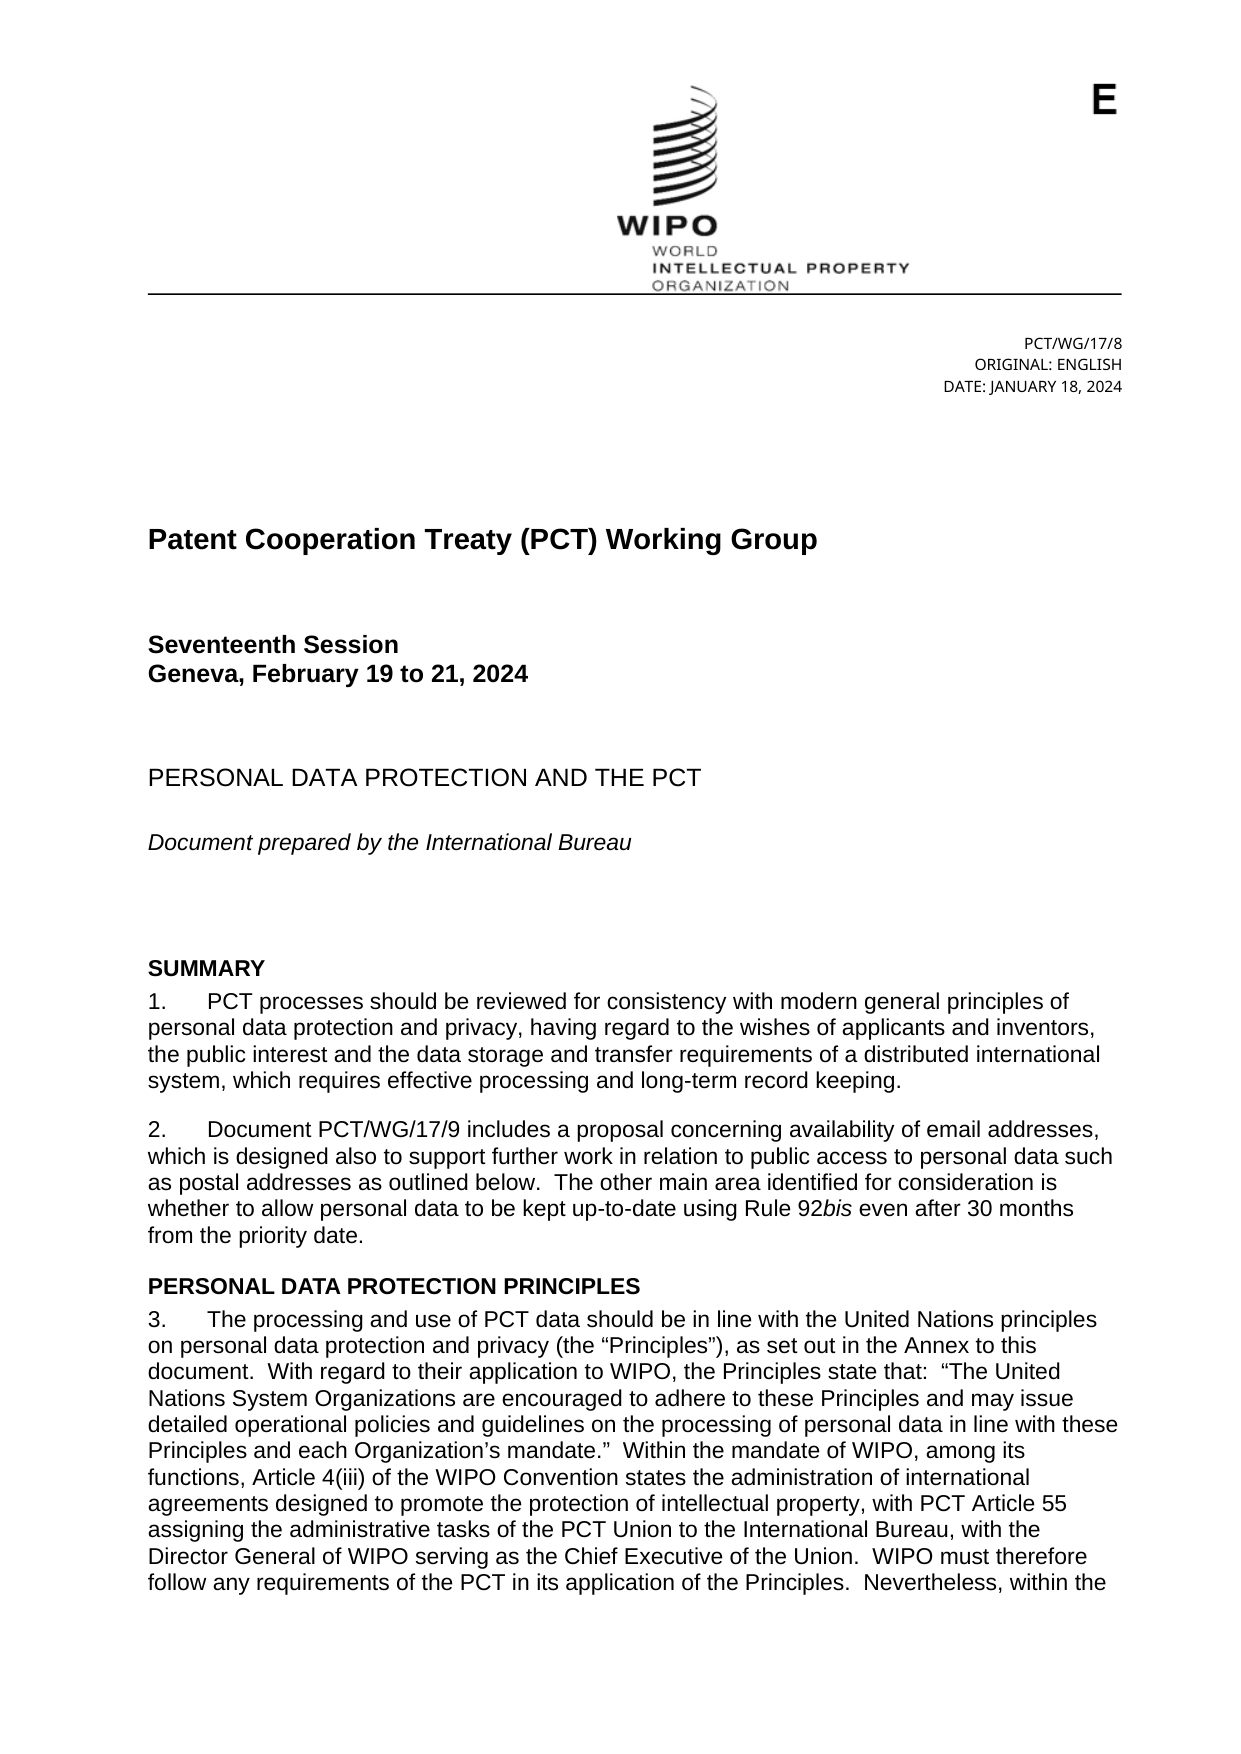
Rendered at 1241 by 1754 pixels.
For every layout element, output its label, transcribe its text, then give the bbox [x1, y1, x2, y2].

picture [616, 79, 1123, 294]
text Document prepared by the International Bureau [148, 829, 1122, 855]
subtitle Personal Data Protection Principles [148, 1273, 1122, 1299]
subtitle Summary [148, 955, 1122, 982]
text DATE: January 18, 2024 [148, 375, 1122, 397]
text Seventeenth Session [148, 630, 1122, 659]
text PCT processes should be reviewed for consistency with modern general principles of personal data protection and privacy, having regard to the wishes of applicants and inventors, the public interest and the data storage and transfer requirements of a distributed international system, which requires effective processing and long-term record keeping. [148, 988, 1122, 1093]
text Personal Data Protection and the PCT [148, 763, 1122, 791]
text Document PCT/WG/17/9 includes a proposal concerning availability of email addresses, which is designed also to support further work in relation to public access to personal data such as postal addresses as outlined below. The other main area identified for consideration is whether to allow personal data to be kept up-to-date using Rule 92bis even after 30 months from the priority date. [148, 1116, 1122, 1248]
text PCT/WG/17/8 [148, 333, 1122, 354]
text Patent Cooperation Treaty (PCT) Working Group [148, 522, 1122, 555]
text ORIGINAL: English [148, 354, 1122, 375]
text Geneva, February 19 to 21, 2024 [148, 659, 1122, 688]
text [148, 1306, 1122, 1596]
